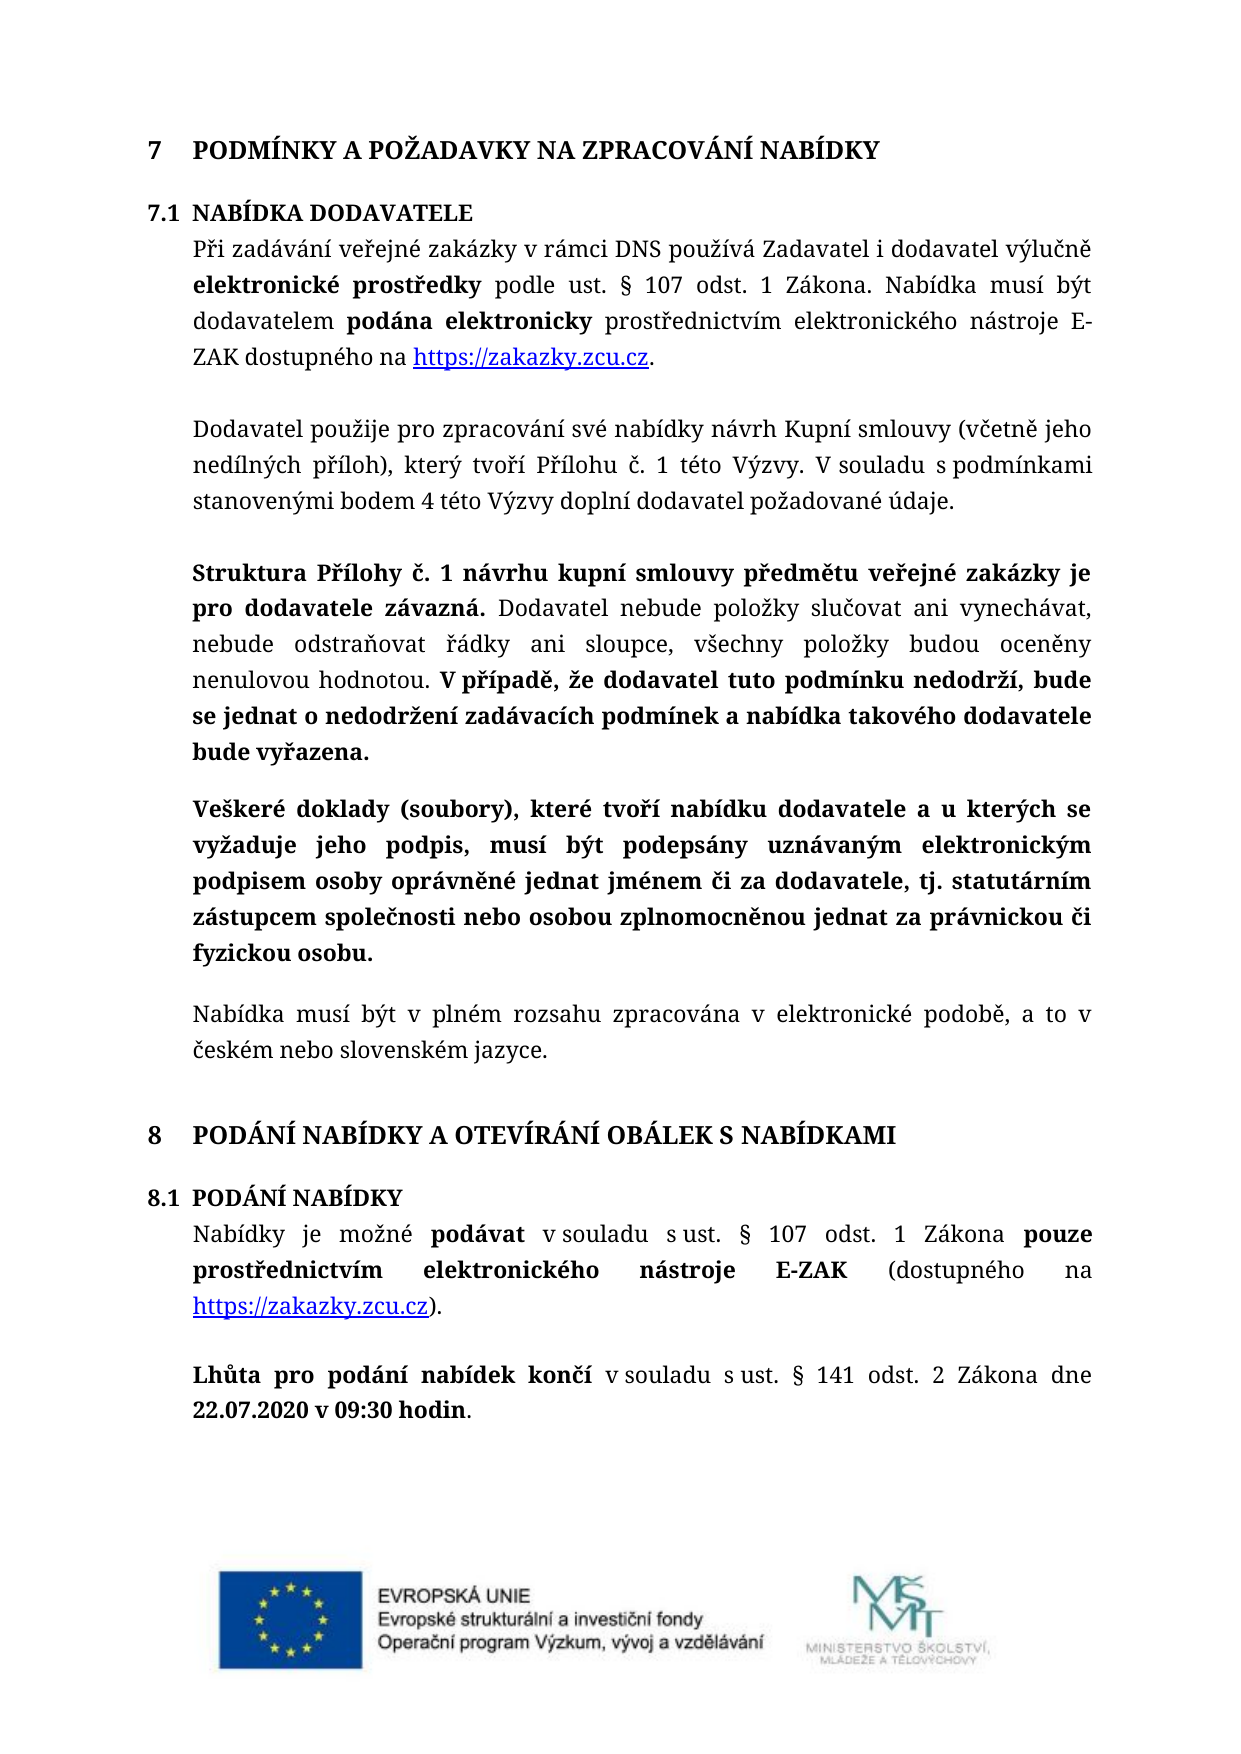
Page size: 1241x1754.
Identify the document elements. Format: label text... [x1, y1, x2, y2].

subtitle NABÍDKA DODAVATELE [147, 197, 1093, 228]
text Lhůta pro podání nabídek končí v souladu s ust. § 141 odst. 2 Zákona dne 22.07.2020 v 09:30 hodin. [193, 1358, 1093, 1426]
subtitle PODÁNÍ NABÍDKY [147, 1182, 1093, 1213]
text Dodavatel použije pro zpracování své nabídky návrh Kupní smlouvy (včetně jeho nedílných příloh), který tvoří Přílohu č. 1 této Výzvy. V souladu s podmínkami stanovenými bodem 4 této Výzvy doplní dodavatel požadované údaje. [193, 413, 1093, 516]
text Při zadávání veřejné zakázky v rámci DNS používá Zadavatel i dodavatel výlučně elektronické prostředky podle ust. § 107 odst. 1 Zákona. Nabídka musí být dodavatelem podána elektronicky prostřednictvím elektronického nástroje E-ZAK dostupného na https://zakazky.zcu.cz. [193, 233, 1093, 372]
subtitle PODMÍNKY A POŽADAVKY NA ZPRACOVÁNÍ NABÍDKY [148, 133, 1093, 167]
text Nabídky je možné podávat v souladu s ust. § 107 odst. 1 Zákona pouze prostřednictvím elektronického nástroje E-ZAK (dostupného na https://zakazky.zcu.cz). [193, 1218, 1093, 1321]
text Struktura Přílohy č. 1 návrhu kupní smlouvy předmětu veřejné zakázky je pro dodavatele závazná. Dodavatel nebude položky slučovat ani vynechávat, nebude odstraňovat řádky ani sloupce, všechny položky budou oceněny nenulovou hodnotou. V případě, že dodavatel tuto podmínku nedodrží, bude se jednat o nedodržení zadávacích podmínek a nabídka takového dodavatele bude vyřazena. [192, 556, 1093, 767]
text Veškeré doklady (soubory), které tvoří nabídku dodavatele a u kterých se vyžaduje jeho podpis, musí být podepsány uznávaným elektronickým podpisem osoby oprávněné jednat jménem či za dodavatele, tj. statutárním zástupcem společnosti nebo osobou zplnomocněnou jednat za právnickou či fyzickou osobu. [193, 793, 1093, 968]
text Nabídka musí být v plném rozsahu zpracována v elektronické podobě, a to v českém nebo slovenském jazyce. [192, 998, 1093, 1065]
picture [147, 1523, 1068, 1705]
subtitle PODÁNÍ NABÍDKY A OTEVÍRÁNÍ OBÁLEK S NABÍDKAMI [148, 1118, 1093, 1152]
